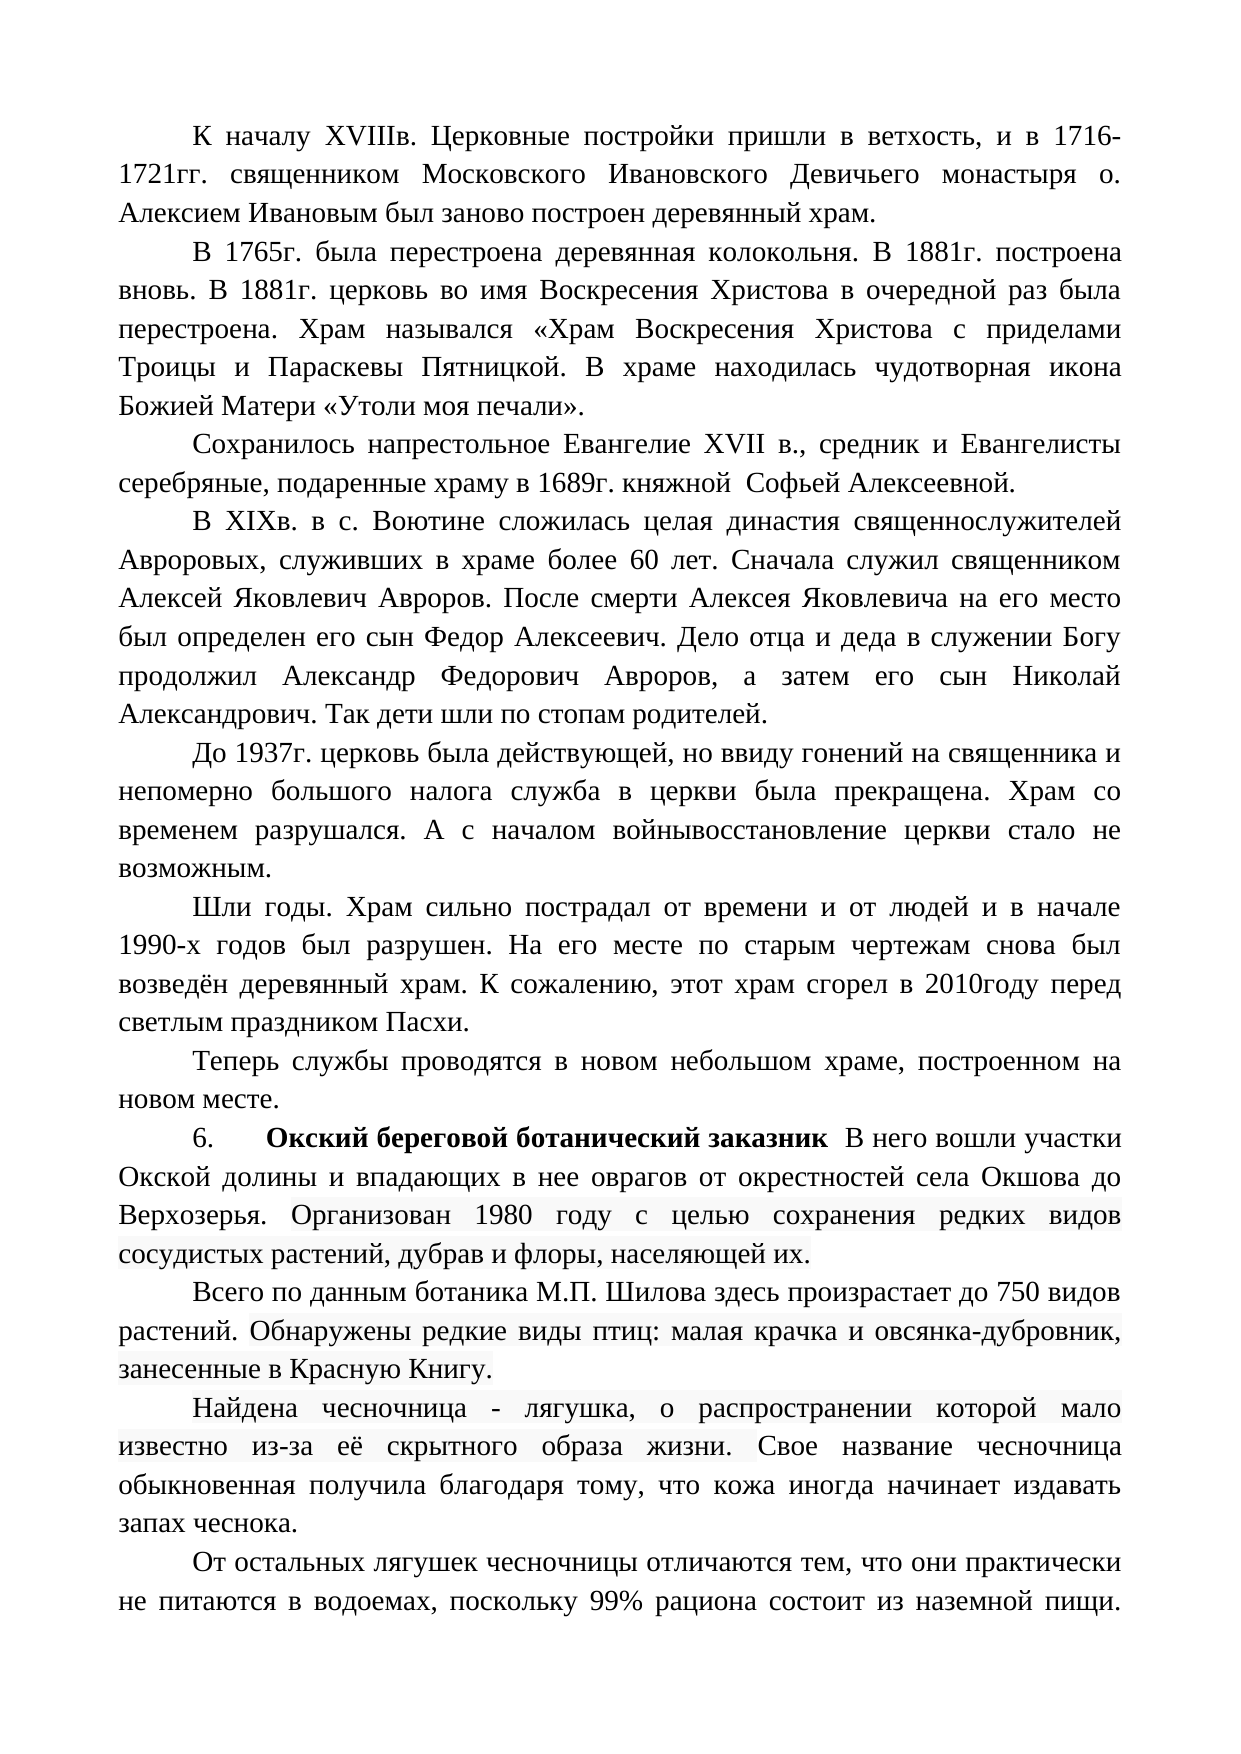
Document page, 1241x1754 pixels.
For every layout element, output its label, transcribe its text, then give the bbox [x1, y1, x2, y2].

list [118, 1544, 1122, 1583]
text Шли годы. Храм сильно пострадал от времени и от людей и в начале 1990-х годов был разрушен. На его месте по старым чертежам снова был возведён деревянный храм. К сожалению, этот храм сгорел в 2010году перед светлым праздником Пасхи. [118, 889, 1122, 1038]
list Найдена чесночница - лягушка, о распространении которой мало известно из-за её скрытного образа жизни. Свое название чесночница обыкновенная получила благодаря тому, что кожа иногда начинает издавать запах чеснока. [118, 1390, 1122, 1539]
text Теперь службы проводятся в новом небольшом храме, построенном на новом месте. [118, 1043, 1122, 1115]
text До 1937г. церковь была действующей, но ввиду гонений на священника и непомерно большого налога служба в церкви была прекращена. Храм со временем разрушался. А с началом войнывосстановление церкви стало не возможным. [118, 735, 1122, 884]
text К началу XVIIIв. Церковные постройки пришли в ветхость, и в 1716-1721гг. священником Московского Ивановского Девичьего монастыря о. Алексием Ивановым был заново построен деревянный храм. [118, 118, 1122, 229]
text В 1765г. была перестроена деревянная колокольня. В 1881г. построена вновь. В 1881г. церковь во имя Воскресения Христова в очередной раз была перестроена. Храм назывался «Храм Воскресения Христова с приделами Троицы и Параскевы Пятницкой. В храме находилась чудотворная икона Божией Матери «Утоли моя печали». [118, 234, 1122, 421]
text Сохранилось напрестольное Евангелие XVII в., средник и Евангелисты серебряные, подаренные храму в 1689г. княжной Софьей Алексеевной. [118, 426, 1122, 498]
list Окский береговой ботанический заказник В него вошли участки Окской долины и впадающих в нее оврагов от окрестностей села Окшова до Верхозерья. Организован 1980 году с целью сохранения редких видов сосудистых растений, дубрав и флоры, населяющей их. [118, 1120, 1122, 1269]
list В XIXв. в с. Воютине сложилась целая династия священнослужителей Авроровых, служивших в храме более 60 лет. Сначала служил священником Алексей Яковлевич Авроров. После смерти Алексея Яковлевича на его место был определен его сын Федор Алексеевич. Дело отца и деда в служении Богу продолжил Александр Федорович Авроров, а затем его сын Николай Александрович. Так дети шли по стопам родителей. [118, 503, 1122, 730]
list Всего по данным ботаника М.П. Шилова здесь произрастает до 750 видов растений. Обнаружены редкие виды птиц: малая крачка и овсянка-дубровник, занесенные в Красную Книгу. [118, 1274, 1122, 1385]
